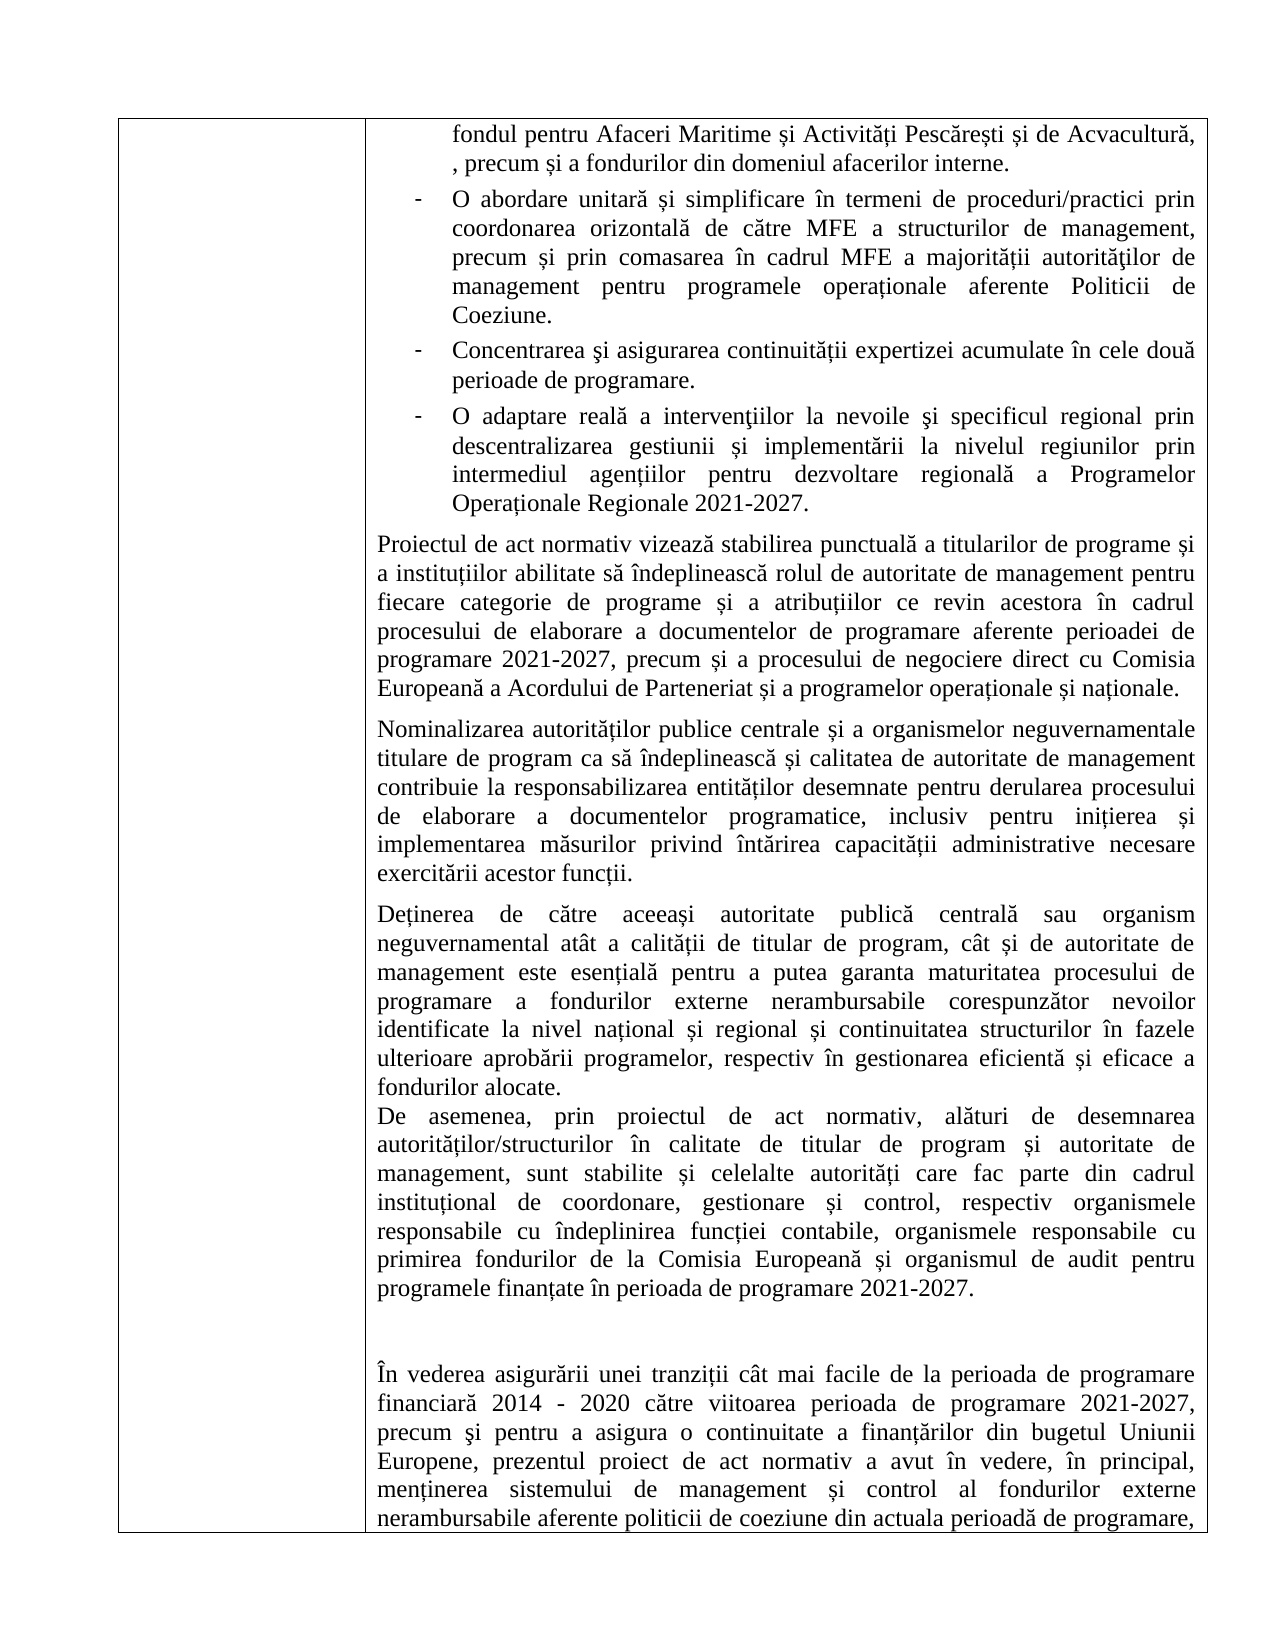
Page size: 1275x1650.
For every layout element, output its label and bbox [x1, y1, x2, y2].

table_cell [366, 119, 1207, 1532]
table_cell [119, 119, 365, 1532]
